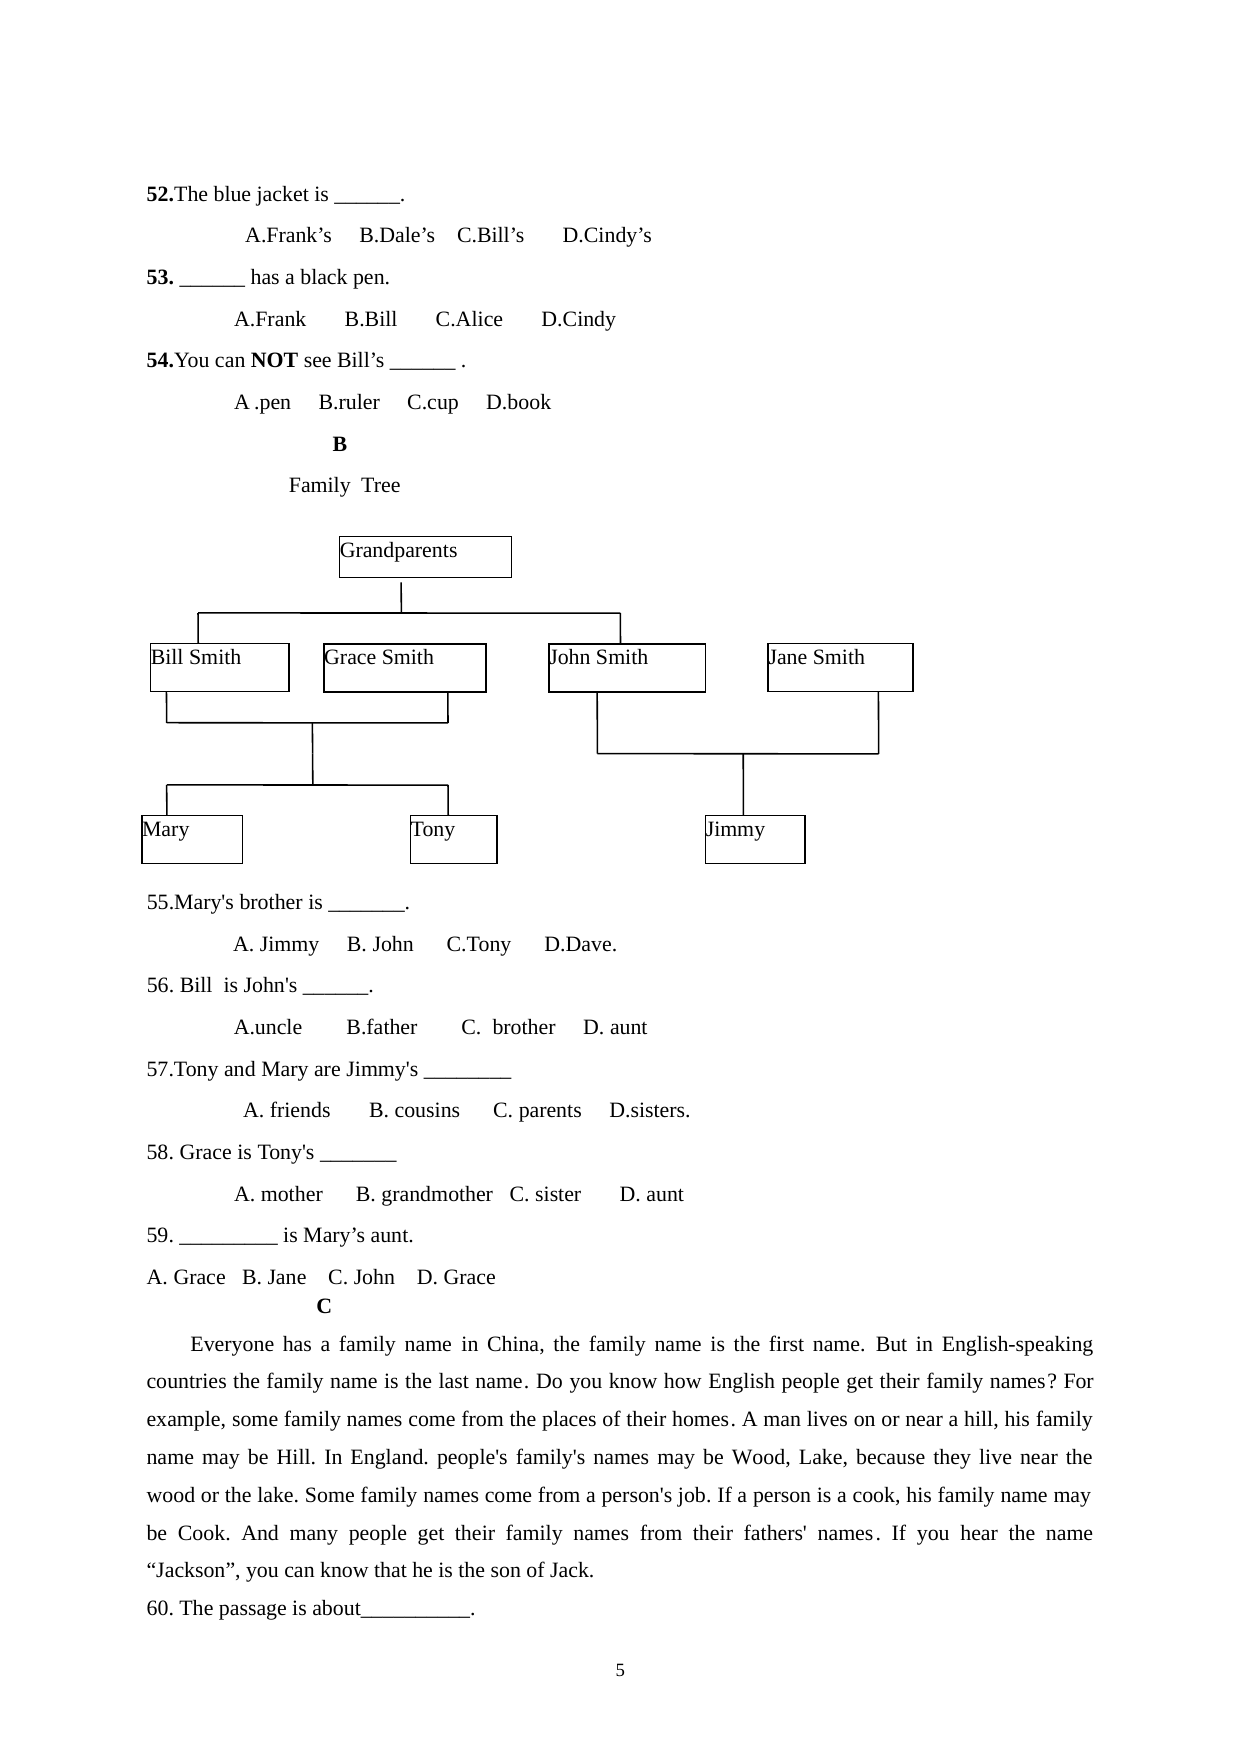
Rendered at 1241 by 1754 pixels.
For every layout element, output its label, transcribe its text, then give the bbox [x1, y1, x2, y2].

text 55.Mary's brother is _______. A. Jimmy B. John C.Tony D.Dave. [147, 876, 1094, 959]
text A.Frank’s B.Dale’s C.Bill’s D.Cindy’s [146, 209, 1094, 251]
text 58. Grace is Tony's _______ A. mother B. grandmother C. sister D. aunt [146, 1126, 1094, 1209]
text Family Tree [146, 459, 1094, 501]
text 56. Bill is John's ______. A.uncle B.father C. brother D. aunt [147, 959, 1094, 1043]
text 57.Tony and Mary are Jimmy's ________ A. friends B. cousins C. parents D.sisters. [146, 1043, 1094, 1126]
text 60. The passage is about__________. [146, 1595, 1094, 1620]
text 53. ______ has a black pen. [146, 251, 1094, 293]
text A .pen B.ruler C.cup D.book [146, 376, 1094, 418]
text B [146, 418, 1094, 459]
text Everyone has a family name in China, the family name is the first name. But in English-speaking countries the family name is the last name. Do you know how English people get their family names? For example, some family names come from the places of their homes. A man lives on or near a hill, his family name may be Hill. In England. people's family's names may be Wood, Lake, because they live near the wood or the lake. Some family names come from a person's job. If a person is a cook, his family name may be Cook. And many people get their family names from their fathers' names. If you hear the name “Jackson”, you can know that he is the son of Jack. [146, 1331, 1094, 1583]
text C [146, 1293, 1094, 1318]
text 59. _________ is Mary’s aunt. [146, 1209, 1094, 1251]
list Grace B. Jane C. John D. Grace [146, 1251, 1094, 1293]
text 52.The blue jacket is ______. [146, 168, 1094, 209]
text 54.You can NOT see Bill’s ______ . [146, 334, 1094, 376]
text A.Frank B.Bill C.Alice D.Cindy [146, 293, 1094, 334]
